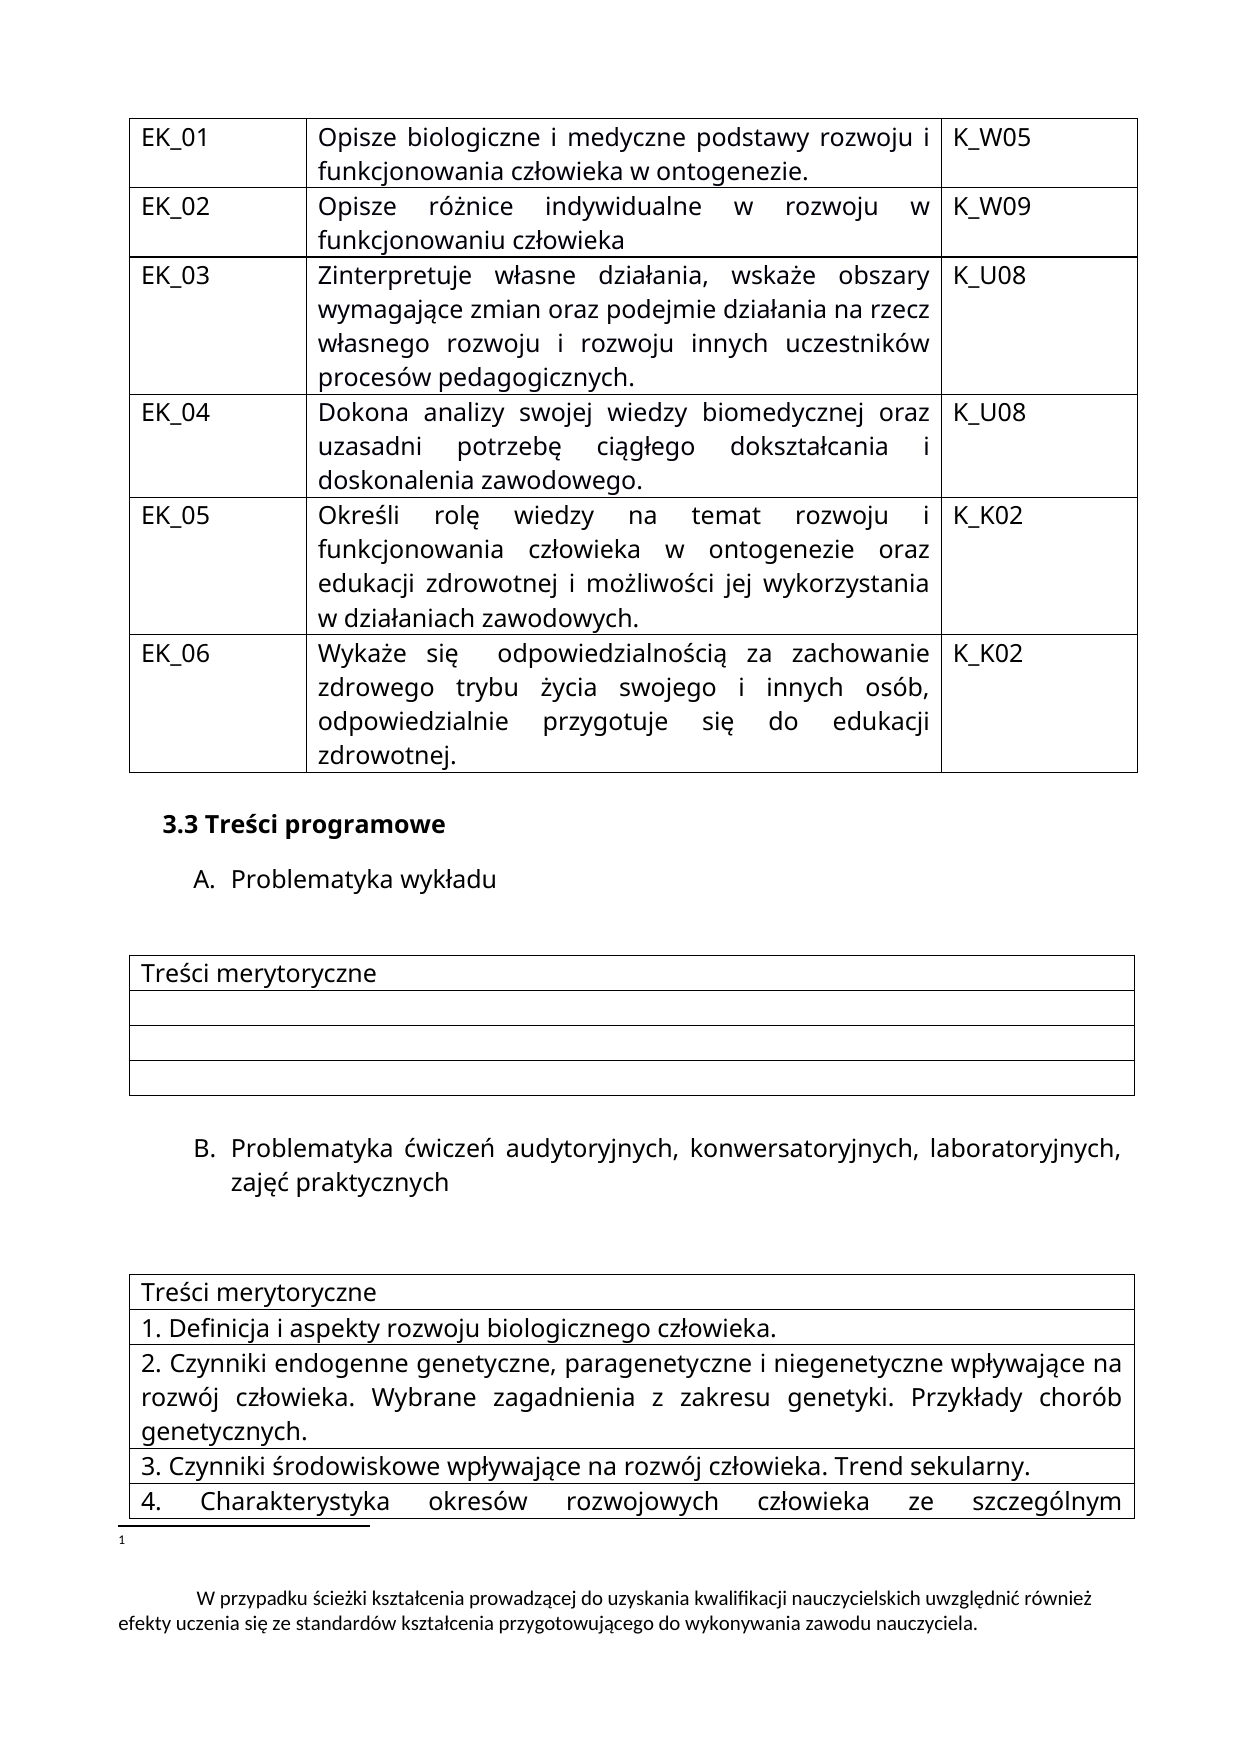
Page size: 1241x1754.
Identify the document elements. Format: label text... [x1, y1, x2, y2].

table_header Treści merytoryczne [130, 1275, 1134, 1309]
table_cell EK_03 [130, 258, 306, 394]
table_cell EK_02 [130, 188, 306, 256]
table_cell K_W09 [942, 188, 1137, 256]
table_cell Określi rolę wiedzy na temat rozwoju i funkcjonowania człowieka w ontogenezie oraz edukacji zdrowotnej i możliwości jej wykorzystania w działaniach zawodowych. [307, 498, 941, 634]
table_cell [130, 991, 1134, 1025]
list 3.3 Treści programowe [162, 807, 1122, 841]
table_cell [130, 1484, 1134, 1518]
table_cell 3. Czynniki środowiskowe wpływające na rozwój człowieka. Trend sekularny. [130, 1449, 1134, 1483]
table_cell Opisze biologiczne i medyczne podstawy rozwoju i funkcjonowania człowieka w ontogenezie. [307, 119, 941, 187]
list Problematyka ćwiczeń audytoryjnych, konwersatoryjnych, laboratoryjnych, zajęć praktycznych [193, 1130, 1122, 1198]
table_cell 2. Czynniki endogenne genetyczne, paragenetyczne i niegenetyczne wpływające na rozwój człowieka. Wybrane zagadnienia z zakresu genetyki. Przykłady chorób genetycznych. [130, 1345, 1134, 1447]
table_cell [130, 1061, 1134, 1095]
table_cell K_K02 [942, 635, 1137, 772]
table_cell 1. Definicja i aspekty rozwoju biologicznego człowieka. [130, 1310, 1134, 1344]
table_cell [130, 1026, 1134, 1060]
table_cell Zinterpretuje własne działania, wskaże obszary wymagające zmian oraz podejmie działania na rzecz własnego rozwoju i rozwoju innych uczestników procesów pedagogicznych. [307, 258, 941, 394]
table_cell EK_05 [130, 498, 306, 634]
table_cell Wykaże się odpowiedzialnością za zachowanie zdrowego trybu życia swojego i innych osób, odpowiedzialnie przygotuje się do edukacji zdrowotnej. [307, 635, 941, 772]
table_cell EK_04 [130, 395, 306, 497]
table_cell Dokona analizy swojej wiedzy biomedycznej oraz uzasadni potrzebę ciągłego dokształcania i doskonalenia zawodowego. [307, 395, 941, 497]
table_cell EK_06 [130, 635, 306, 772]
table_cell EK_01 [130, 119, 306, 187]
list Problematyka wykładu [193, 862, 1122, 896]
table_cell K_U08 [942, 395, 1137, 497]
table_cell K_U08 [942, 258, 1137, 394]
table_header Treści merytoryczne [130, 956, 1134, 990]
table_cell K_K02 [942, 498, 1137, 634]
table_cell Opisze różnice indywidualne w rozwoju w funkcjonowaniu człowieka [307, 188, 941, 256]
table_cell K_W05 [942, 119, 1137, 187]
